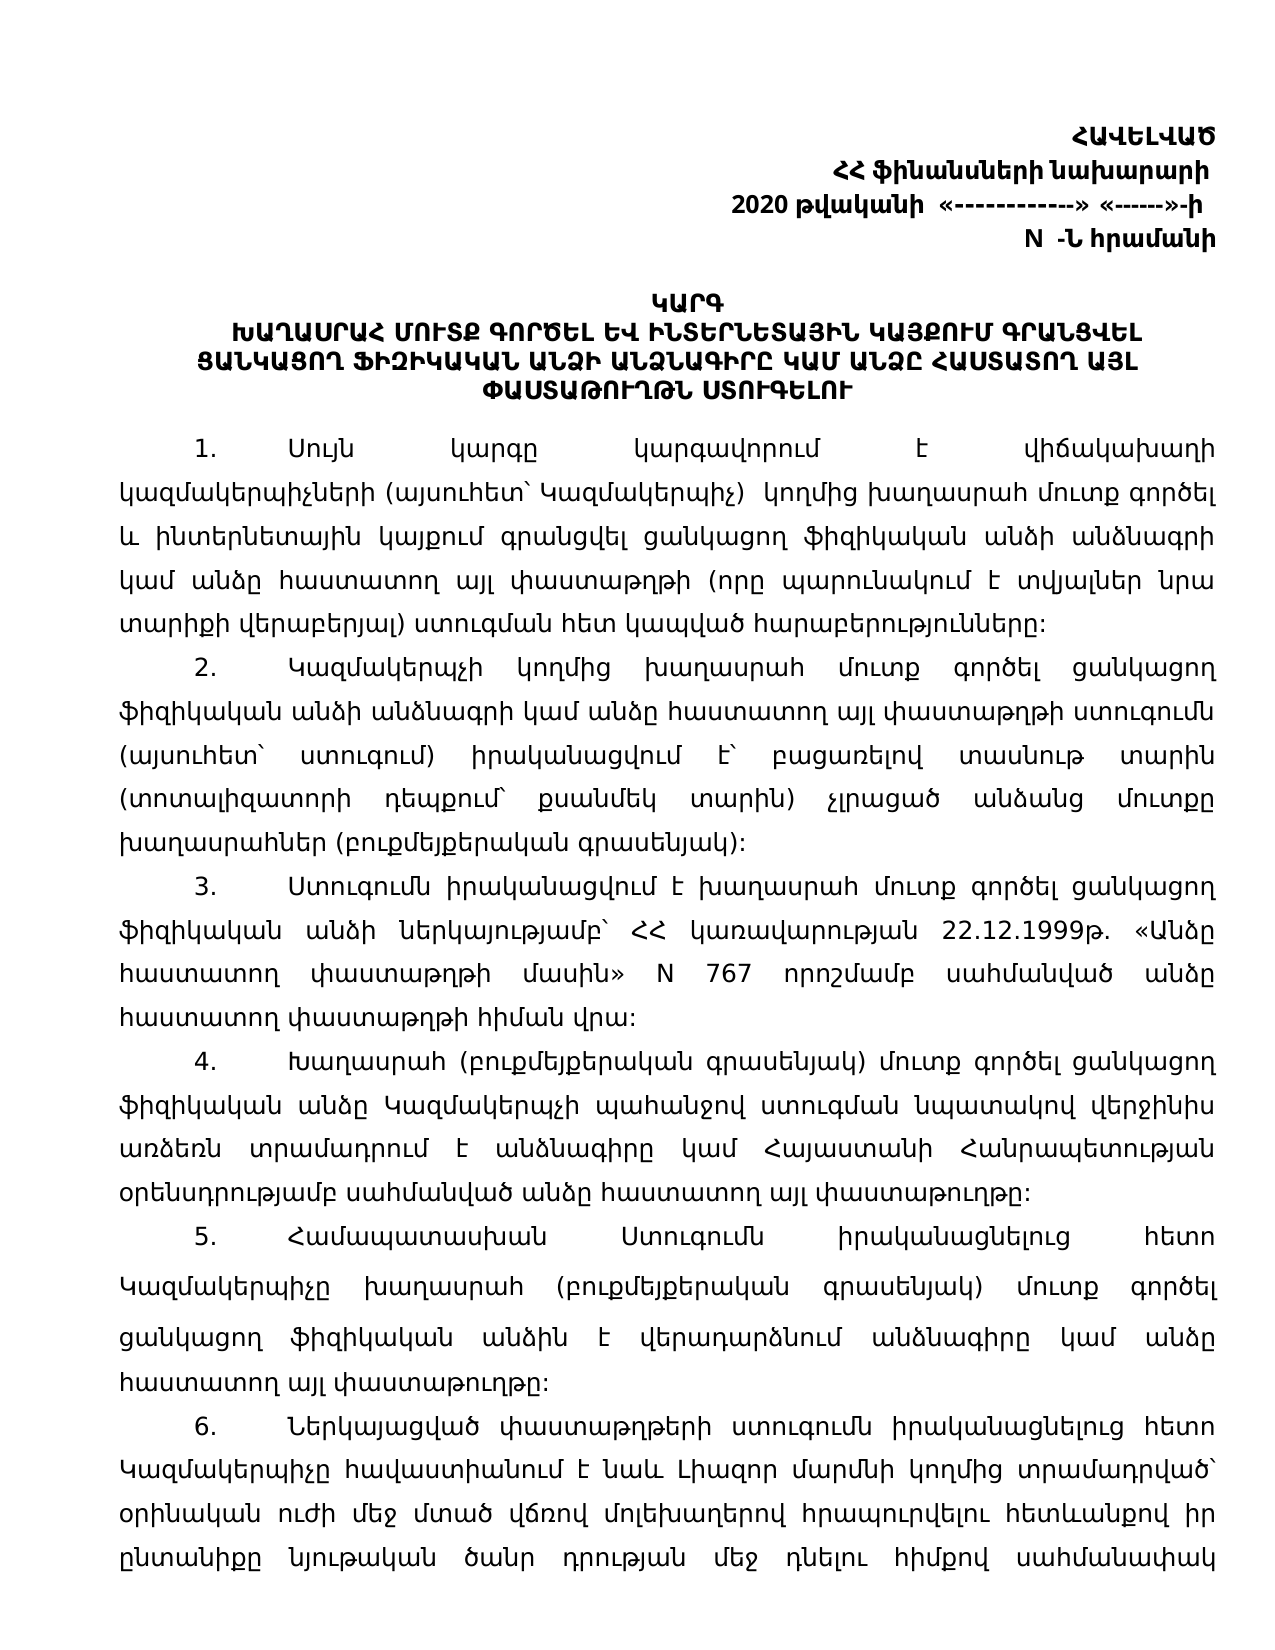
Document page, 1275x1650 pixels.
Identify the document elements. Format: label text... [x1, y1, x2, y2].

text ԿԱՐԳ [118, 289, 1216, 318]
text ՀԱՎԵԼՎԱԾ [118, 118, 1216, 153]
list Սույն կարգը կարգավորում է վիճակախաղի կազմակերպիչների (այսուհետ՝ Կազմակերպիչ) կողմից խաղասրահ մուտք գործել և ինտերնետային կայքում գրանցվել ցանկացող ֆիզիկական անձի անձնագրի կամ անձը հաստատող այլ փաստաթղթի (որը պարունակում է տվյալներ նրա տարիքի վերաբերյալ) ստուգման հետ կապված հարաբերությունները: [118, 435, 1216, 639]
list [118, 1412, 1216, 1572]
list Կազմակերպչի կողմից խաղասրահ մուտք գործել ցանկացող ֆիզիկական անձի անձնագրի կամ անձը հաստատող այլ փաստաթղթի ստուգումն (այսուհետ՝ ստուգում) իրականացվում է՝ բացառելով տասնութ տարին (տոտալիզատորի դեպքում՝ քսանմեկ տարին) չլրացած անձանց մուտքը խաղասրահներ (բուքմեյքերական գրասենյակ): [118, 653, 1216, 858]
text ՀՀ ֆինանսների նախարարի 2020 թվականի «------------» «------»-ի N -Ն հրամանի [118, 153, 1216, 255]
list Ստուգումն իրականացվում է խաղասրահ մուտք գործել ցանկացող ֆիզիկական անձի ներկայությամբ՝ ՀՀ կառավարության 22.12.1999թ. «Անձը հաստատող փաստաթղթի մասին» N 767 որոշմամբ սահմանված անձը հաստատող փաստաթղթի հիման վրա: [118, 872, 1216, 1033]
text ԽԱՂԱՍՐԱՀ ՄՈՒՏՔ ԳՈՐԾԵԼ ԵՎ ԻՆՏԵՐՆԵՏԱՅԻՆ ԿԱՅՔՈՒՄ ԳՐԱՆՑՎԵԼ ՑԱՆԿԱՑՈՂ ՖԻԶԻԿԱԿԱՆ ԱՆՁԻ ԱՆՁՆԱԳԻՐԸ ԿԱՄ ԱՆՁԸ ՀԱՍՏԱՏՈՂ ԱՅԼ ՓԱՍՏԱԹՈՒՂԹՆ ՍՏՈՒԳԵԼՈՒ [118, 318, 1216, 406]
list Համապատասխան Ստուգումն իրականացնելուց հետո Կազմակերպիչը խաղասրահ (բուքմեյքերական գրասենյակ) մուտք գործել ցանկացող ֆիզիկական անձին է վերադարձնում անձնագիրը կամ անձը հաստատող այլ փաստաթուղթը: [118, 1222, 1216, 1397]
list Խաղասրահ (բուքմեյքերական գրասենյակ) մուտք գործել ցանկացող ֆիզիկական անձը Կազմակերպչի պահանջով ստուգման նպատակով վերջինիս առձեռն տրամադրում է անձնագիրը կամ Հայաստանի Հանրապետության օրենսդրությամբ սահմանված անձը հաստատող այլ փաստաթուղթը: [118, 1047, 1216, 1208]
